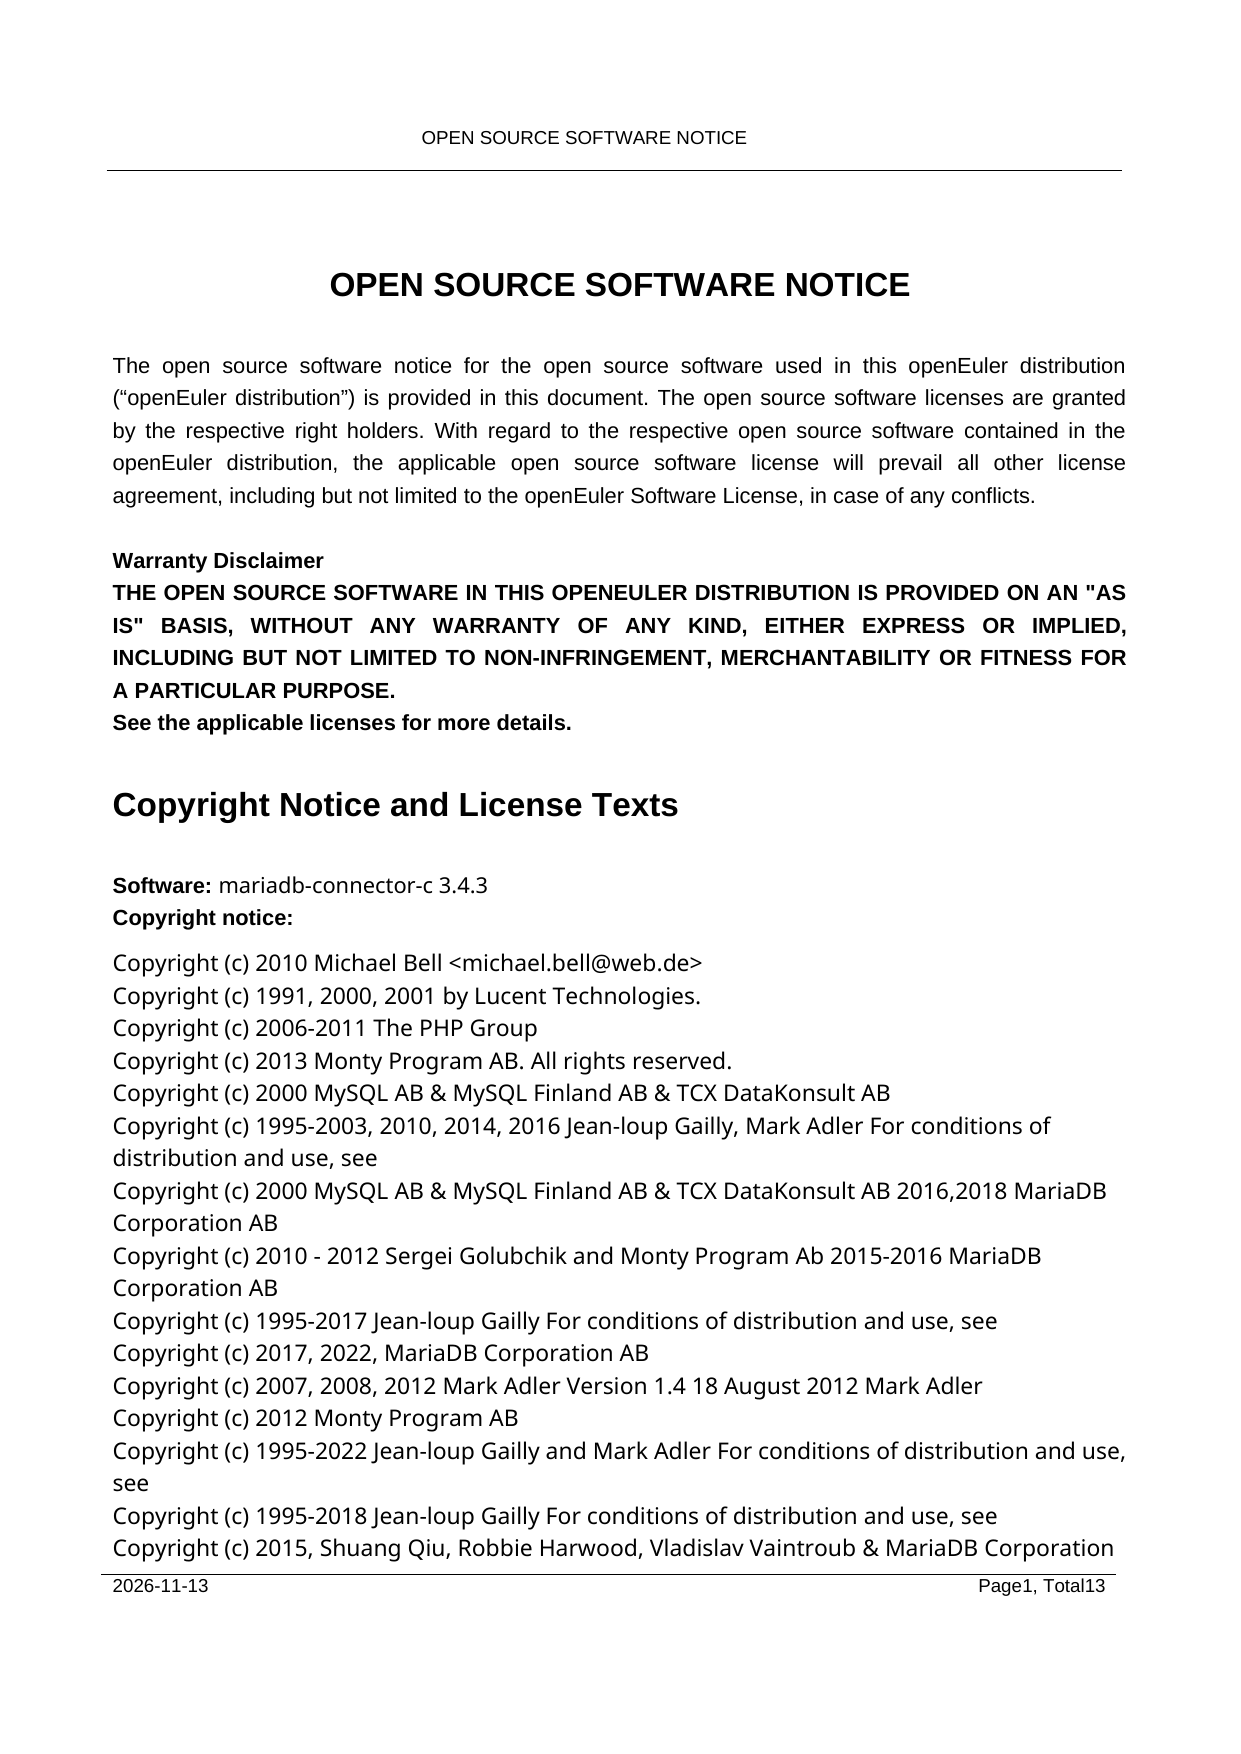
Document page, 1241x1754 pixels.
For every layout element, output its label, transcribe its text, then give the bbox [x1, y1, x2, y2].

text OPEN SOURCE SOFTWARE NOTICE [112, 251, 1128, 316]
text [112, 947, 1128, 1564]
text Copyright notice: [112, 901, 1128, 934]
text Warranty Disclaimer [112, 544, 1128, 576]
text Copyright Notice and License Texts [112, 771, 1128, 836]
text THE OPEN SOURCE SOFTWARE IN THIS OPENEULER DISTRIBUTION IS PROVIDED ON AN "AS IS" BASIS, WITHOUT ANY WARRANTY OF ANY KIND, EITHER EXPRESS OR IMPLIED, INCLUDING BUT NOT LIMITED TO NON-INFRINGEMENT, MERCHANTABILITY OR FITNESS FOR A PARTICULAR PURPOSE. See the applicable licenses for more details. [112, 576, 1128, 739]
text The open source software notice for the open source software used in this openEuler distribution (“openEuler distribution”) is provided in this document. The open source software licenses are granted by the respective right holders. With regard to the respective open source software contained in the openEuler distribution, the applicable open source software license will prevail all other license agreement, including but not limited to the openEuler Software License, in case of any conflicts. [112, 349, 1128, 511]
title Software: mariadb-connector-c 3.4.3 [112, 869, 1128, 901]
